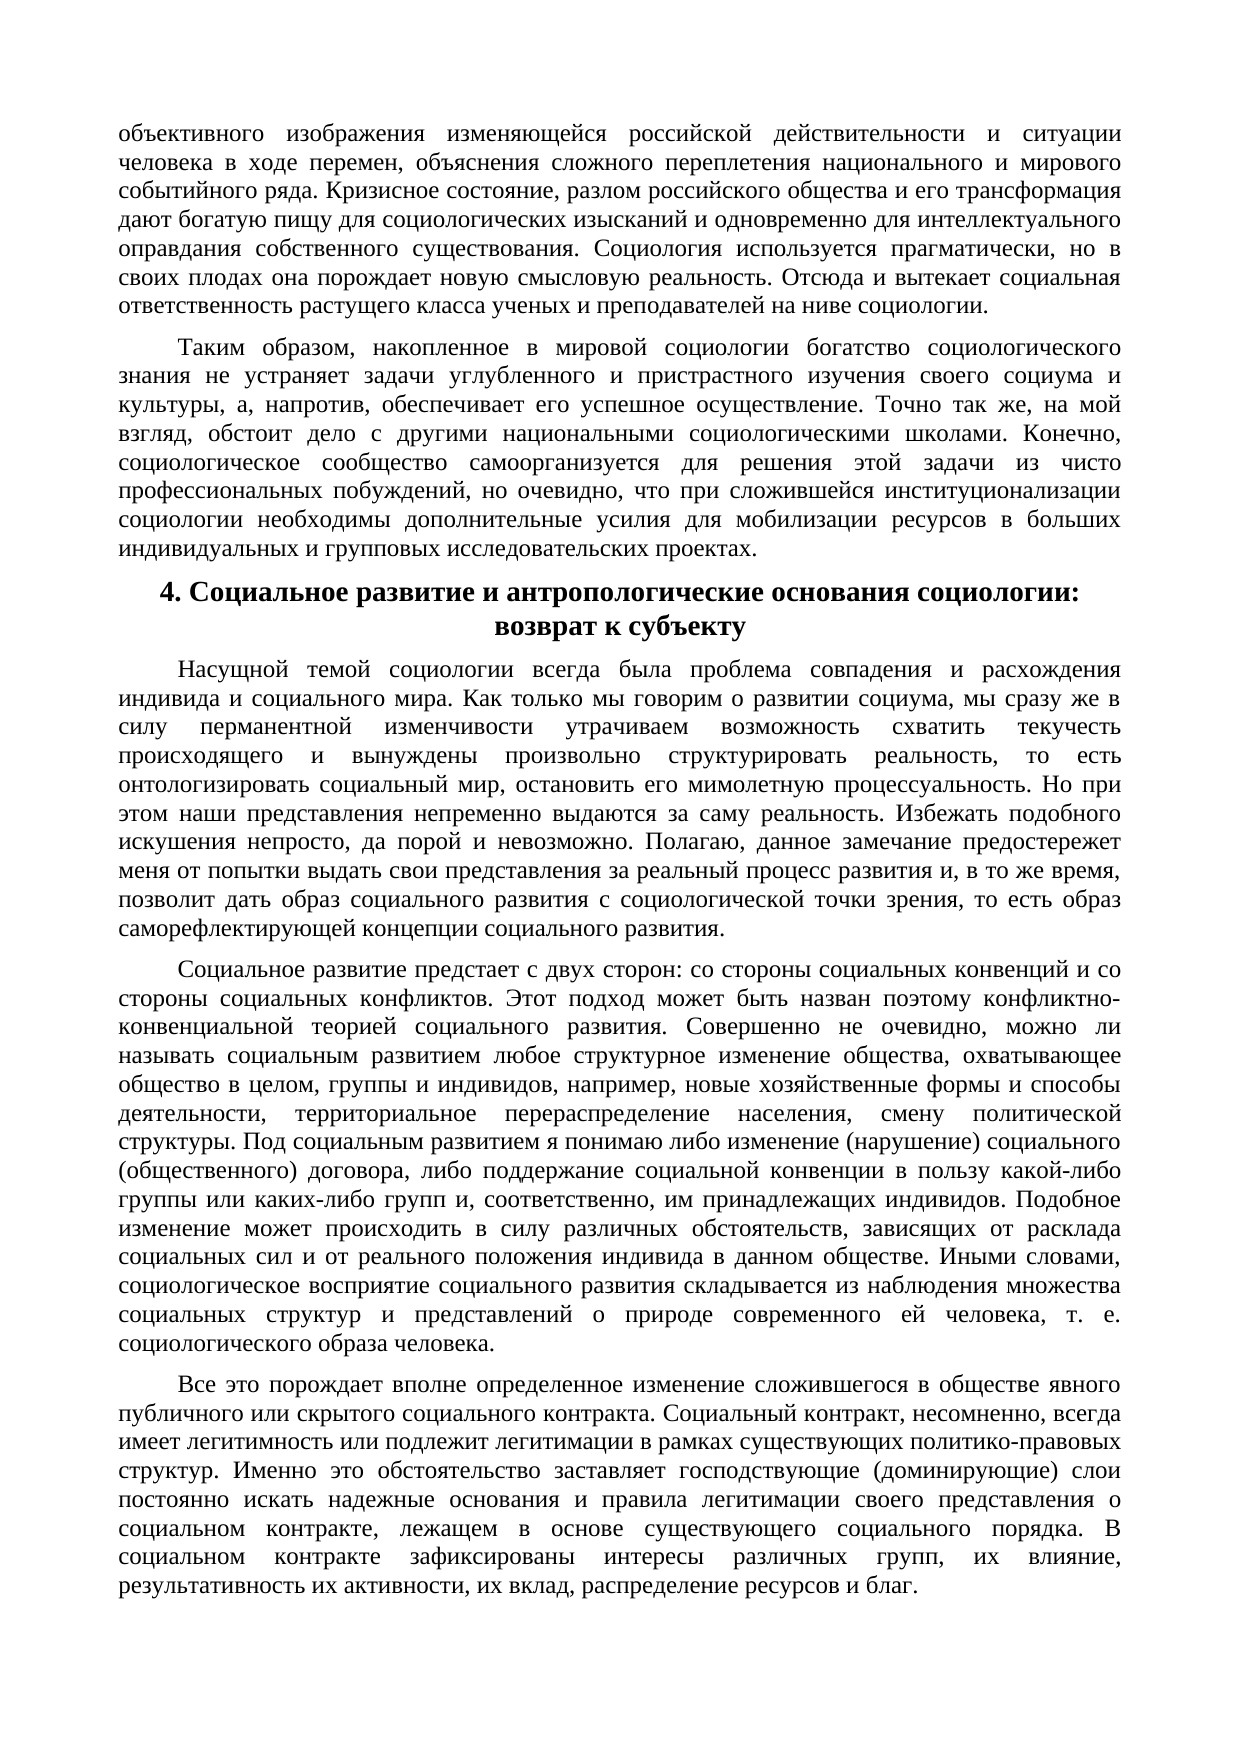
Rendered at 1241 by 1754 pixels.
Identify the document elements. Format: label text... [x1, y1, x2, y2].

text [118, 118, 1122, 319]
text Социальное развитие предстает с двух сторон: со стороны социальных конвенций и со стороны социальных конфликтов. Этот подход может быть назван поэтому конфликтно-конвенциальной теорией социального развития. Совершенно не очевидно, можно ли называть социальным развитием любое структурное изменение общества, охватывающее общество в целом, группы и индивидов, например, новые хозяйственные формы и способы деятельности, территориальное перераспределение населения, смену политической структуры. Под социальным развитием я понимаю либо изменение (нарушение) социального (общественного) договора, либо поддержание социальной конвенции в пользу какой-либо группы или каких-либо групп и, соответственно, им принадлежащих индивидов. Подобное изменение может происходить в силу различных обстоятельств, зависящих от расклада социальных сил и от реального положения индивида в данном обществе. Иными словами, социологическое восприятие социального развития складывается из наблюдения множества социальных структур и представлений о природе современного ей человека, т. е. социологического образа человека. [118, 954, 1122, 1356]
text Таким образом, накопленное в мировой социологии богатство социологического знания не устраняет задачи углубленного и пристрастного изучения своего социума и культуры, а, напротив, обеспечивает его успешное осуществление. Точно так же, на мой взгляд, обстоит дело с другими национальными социологическими школами. Конечно, социологическое сообщество самоорганизуется для решения этой задачи из чисто профессиональных побуждений, но очевидно, что при сложившейся институционализации социологии необходимы дополнительные усилия для мобилизации ресурсов в больших индивидуальных и групповых исследовательских проектах. [118, 332, 1122, 562]
text 4. Социальное развитие и антропологические основания социологии: возврат к субъекту [118, 574, 1122, 641]
text Все это порождает вполне определенное изменение сложившегося в обществе явного публичного или скрытого социального контракта. Социальный контракт, несомненно, всегда имеет легитимность или подлежит легитимации в рамках существующих политико-правовых структур. Именно это обстоятельство заставляет господствующие (доминирующие) слои постоянно искать надежные основания и правила легитимации своего представления о социальном контракте, лежащем в основе существующего социального порядка. В социальном контракте зафиксированы интересы различных групп, их влияние, результативность их активности, их вклад, распределение ресурсов и благ. [118, 1369, 1122, 1599]
text Насущной темой социологии всегда была проблема совпадения и расхождения индивида и социального мира. Как только мы говорим о развитии социума, мы сразу же в силу перманентной изменчивости утрачиваем возможность схватить текучесть происходящего и вынуждены произвольно структурировать реальность, то есть онтологизировать социальный мир, остановить его мимолетную процессуальность. Но при этом наши представления непременно выдаются за саму реальность. Избежать подобного искушения непросто, да порой и невозможно. Полагаю, данное замечание предостережет меня от попытки выдать свои представления за реальный процесс развития и, в то же время, позволит дать образ социального развития с социологической точки зрения, то есть образ саморефлектирующей концепции социального развития. [118, 654, 1122, 941]
